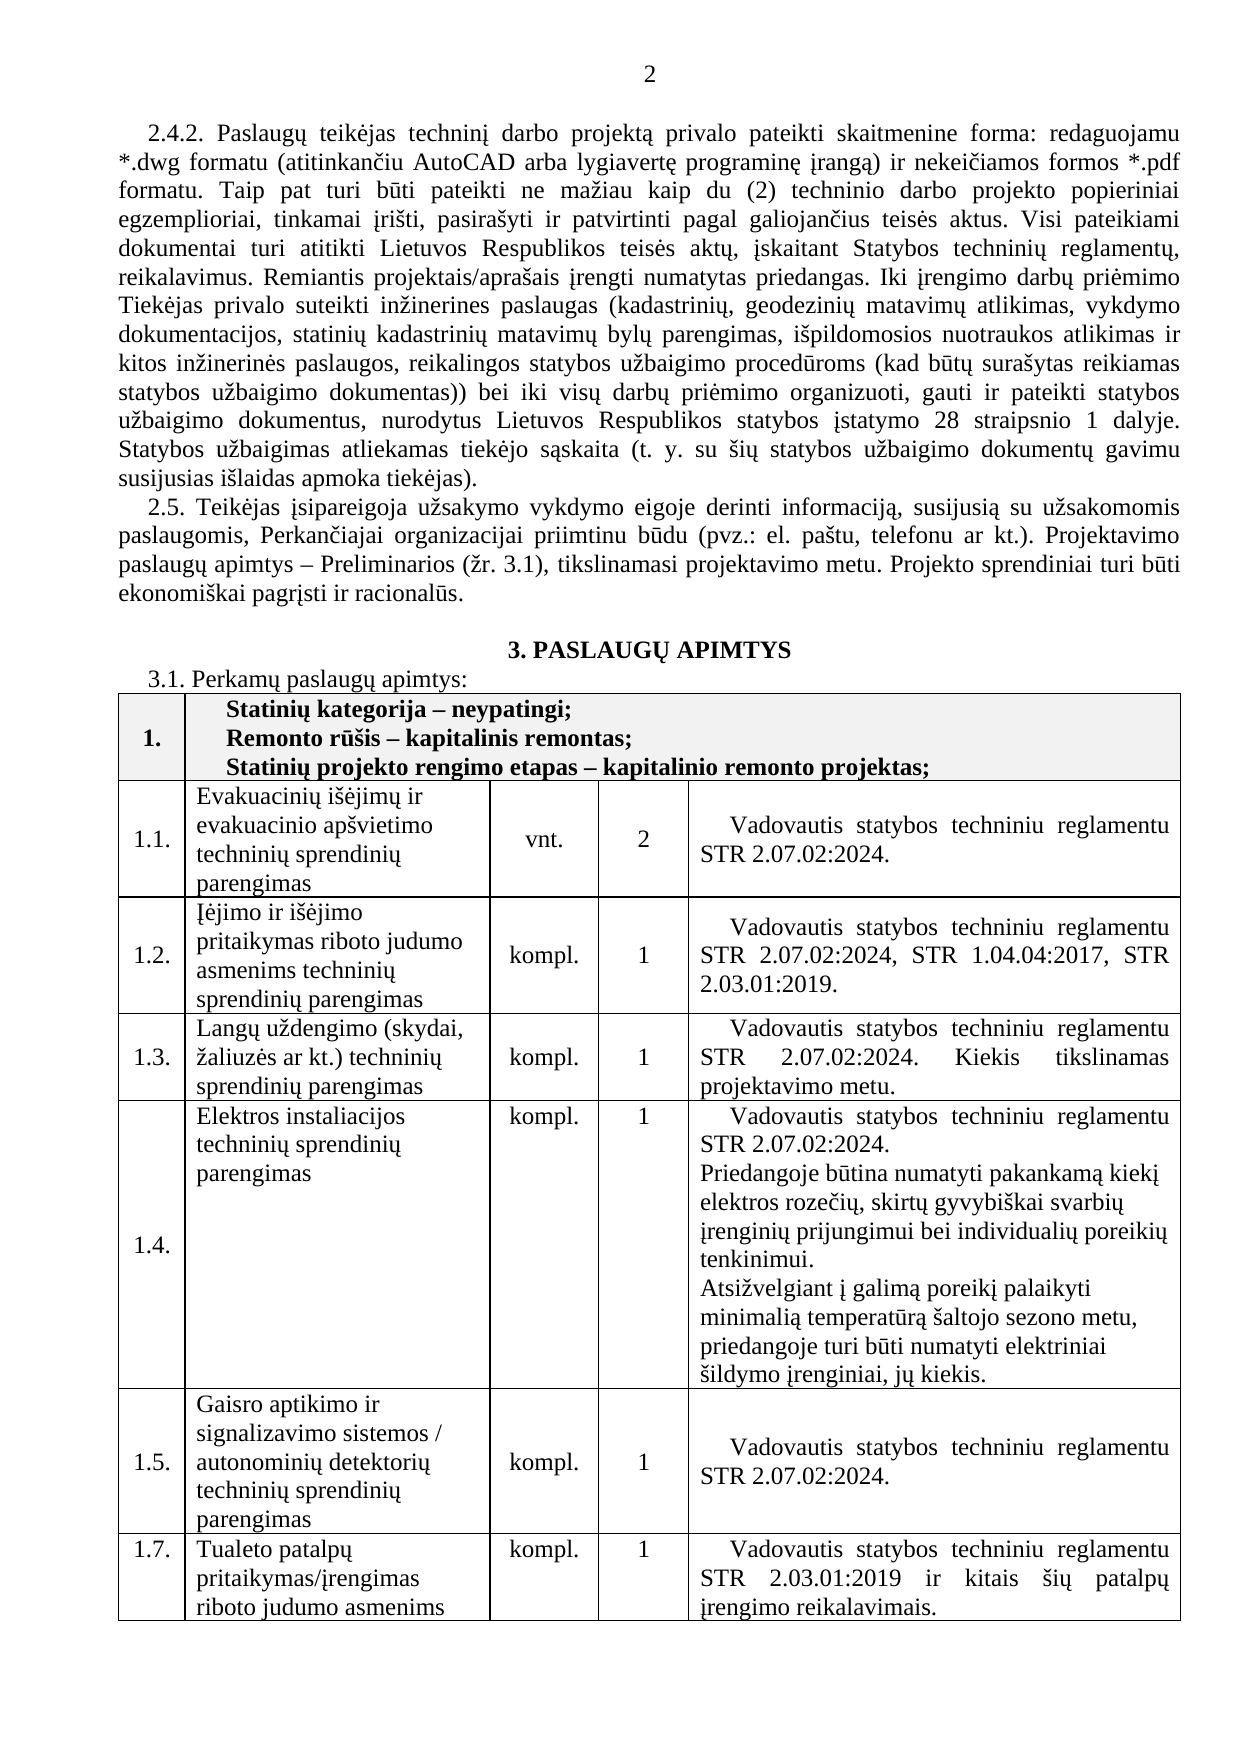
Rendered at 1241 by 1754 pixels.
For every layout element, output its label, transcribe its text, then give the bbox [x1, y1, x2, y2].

table_cell 1.4. [119, 1101, 184, 1388]
table_cell vnt. [491, 781, 598, 896]
table_cell Elektros instaliacijos techninių sprendinių parengimas [186, 1101, 489, 1388]
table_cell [689, 1534, 1180, 1620]
text 3. PASLAUGŲ APIMTYS [118, 636, 1181, 664]
table_cell kompl. [491, 898, 598, 1012]
table_cell Gaisro aptikimo ir signalizavimo sistemos / autonominių detektorių techninių sprendinių parengimas [186, 1389, 489, 1533]
table_header Statinių kategorija – neypatingi; Remonto rūšis – kapitalinis remontas; Statinių projekto rengimo etapas – kapitalinio remonto projektas; [186, 694, 1180, 780]
table_cell Langų uždengimo (skydai, žaliuzės ar kt.) techninių sprendinių parengimas [186, 1014, 489, 1100]
table_cell Evakuacinių išėjimų ir evakuacinio apšvietimo techninių sprendinių parengimas [186, 781, 489, 896]
table_cell kompl. [491, 1101, 598, 1388]
table_cell Vadovautis statybos techniniu reglamentu STR 2.07.02:2024. [689, 781, 1180, 896]
table_cell kompl. [491, 1389, 598, 1533]
table_cell Vadovautis statybos techniniu reglamentu STR 2.07.02:2024. Priedangoje būtina numatyti pakankamą kiekį elektros rozečių, skirtų gyvybiškai svarbių įrenginių prijungimui bei individualių poreikių tenkinimui. Atsižvelgiant į galimą poreikį palaikyti minimalią temperatūrą šaltojo sezono metu, priedangoje turi būti numatyti elektriniai šildymo įrenginiai, jų kiekis. [689, 1101, 1180, 1388]
table_cell 1 [599, 1389, 688, 1533]
table_cell 1.3. [119, 1014, 184, 1100]
table_cell 1.5. [119, 1389, 184, 1533]
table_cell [186, 1534, 489, 1620]
table_cell 1 [599, 1534, 688, 1620]
table_cell kompl. [491, 1014, 598, 1100]
table_cell 1.7. [119, 1534, 184, 1620]
text 2.4.2. Paslaugų teikėjas techninį darbo projektą privalo pateikti skaitmenine forma: redaguojamu *.dwg formatu (atitinkančiu AutoCAD arba lygiavertę programinę įrangą) ir nekeičiamos formos *.pdf formatu. Taip pat turi būti pateikti ne mažiau kaip du (2) techninio darbo projekto popieriniai egzemplioriai, tinkamai įrišti, pasirašyti ir patvirtinti pagal galiojančius teisės aktus. Visi pateikiami dokumentai turi atitikti Lietuvos Respublikos teisės aktų, įskaitant Statybos techninių reglamentų, reikalavimus. Remiantis projektais/aprašais įrengti numatytas priedangas. Iki įrengimo darbų priėmimo Tiekėjas privalo suteikti inžinerines paslaugas (kadastrinių, geodezinių matavimų atlikimas, vykdymo dokumentacijos, statinių kadastrinių matavimų bylų parengimas, išpildomosios nuotraukos atlikimas ir kitos inžinerinės paslaugos, reikalingos statybos užbaigimo procedūroms (kad būtų surašytas reikiamas statybos užbaigimo dokumentas)) bei iki visų darbų priėmimo organizuoti, gauti ir pateikti statybos užbaigimo dokumentus, nurodytus Lietuvos Respublikos statybos įstatymo 28 straipsnio 1 dalyje. Statybos užbaigimas atliekamas tiekėjo sąskaita (t. y. su šių statybos užbaigimo dokumentų gavimu susijusias išlaidas apmoka tiekėjas). [118, 118, 1181, 492]
table_cell Įėjimo ir išėjimo pritaikymas riboto judumo asmenims techninių sprendinių parengimas [186, 898, 489, 1012]
table_cell kompl. [491, 1534, 598, 1620]
table_cell Vadovautis statybos techniniu reglamentu STR 2.07.02:2024, STR 1.04.04:2017, STR 2.03.01:2019. [689, 898, 1180, 1012]
table_cell 1 [599, 1014, 688, 1100]
table_cell Vadovautis statybos techniniu reglamentu STR 2.07.02:2024. [689, 1389, 1180, 1533]
table_cell 2 [599, 781, 688, 896]
table_cell 1 [599, 1101, 688, 1388]
table_cell 1 [599, 898, 688, 1012]
table_cell 1.1. [119, 781, 184, 896]
table_cell Vadovautis statybos techniniu reglamentu STR 2.07.02:2024. Kiekis tikslinamas projektavimo metu. [689, 1014, 1180, 1100]
text 3.1. Perkamų paslaugų apimtys: [118, 664, 1181, 693]
table_header 1. [119, 694, 184, 780]
table_cell 1.2. [119, 898, 184, 1012]
text 2.5. Teikėjas įsipareigoja užsakymo vykdymo eigoje derinti informaciją, susijusią su užsakomomis paslaugomis, Perkančiajai organizacijai priimtinu būdu (pvz.: el. paštu, telefonu ar kt.). Projektavimo paslaugų apimtys – Preliminarios (žr. 3.1), tikslinamasi projektavimo metu. Projekto sprendiniai turi būti ekonomiškai pagrįsti ir racionalūs. [118, 492, 1181, 607]
